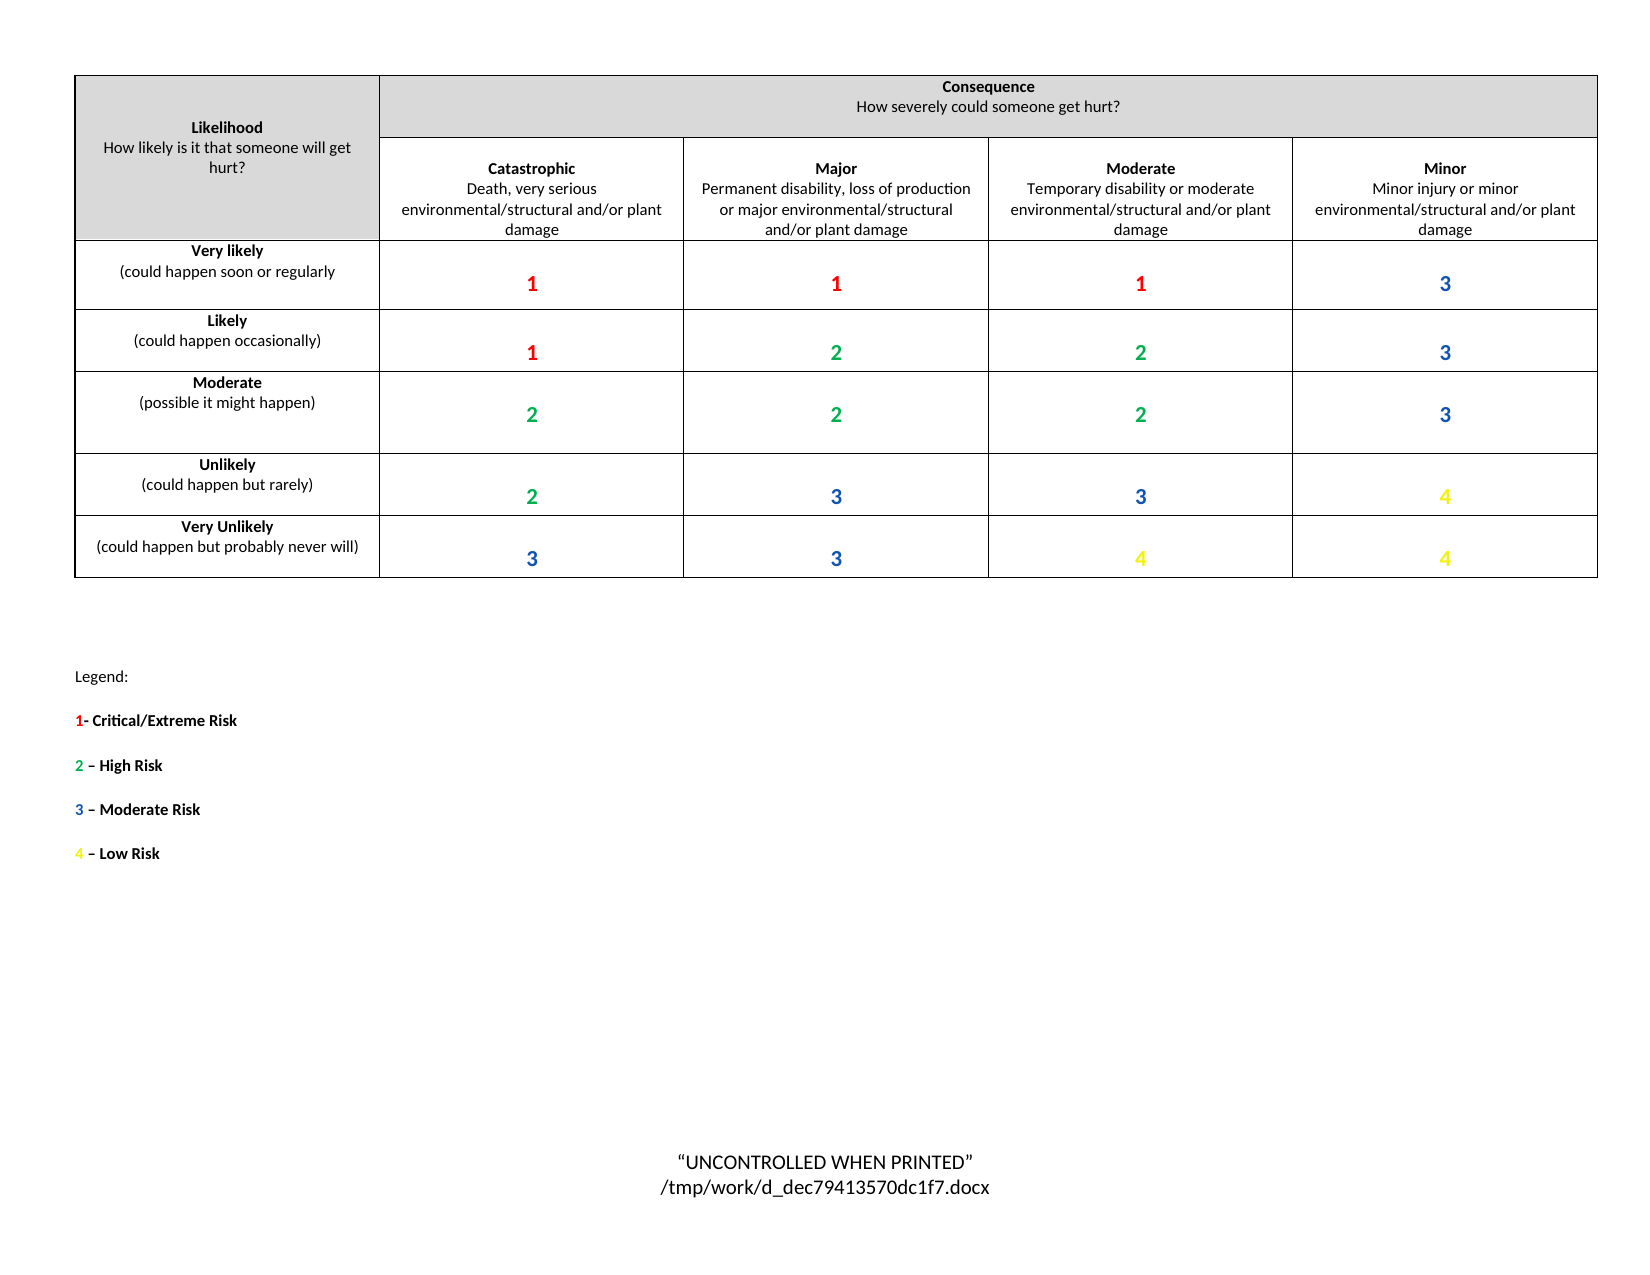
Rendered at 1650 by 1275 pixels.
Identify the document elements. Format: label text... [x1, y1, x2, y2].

table_cell 3 [1293, 310, 1597, 371]
table_cell Minor Minor injury or minor environmental/structural and/or plant damage [1293, 138, 1597, 239]
table_cell Very likely (could happen soon or regularly [76, 241, 379, 309]
table_cell 1 [684, 241, 988, 309]
text 4 – Low Risk [75, 843, 1575, 863]
text 1- Critical/Extreme Risk [75, 711, 1575, 731]
table_cell Moderate Temporary disability or moderate environmental/structural and/or plant damage [989, 138, 1292, 239]
table_cell 1 [380, 310, 683, 371]
table_cell 3 [380, 516, 683, 577]
table_cell 2 [684, 372, 988, 453]
table_cell Likely (could happen occasionally) [76, 310, 379, 371]
table_cell 4 [1293, 454, 1597, 515]
text Legend: [75, 666, 1575, 687]
table_cell 3 [989, 454, 1292, 515]
table_cell 1 [380, 241, 683, 309]
table_cell Catastrophic Death, very serious environmental/structural and/or plant damage [380, 138, 683, 239]
table_header Consequence How severely could someone get hurt? [380, 76, 1597, 137]
table_cell 3 [1293, 241, 1597, 309]
table_cell 4 [1293, 516, 1597, 577]
table_cell Very Unlikely (could happen but probably never will) [76, 516, 379, 577]
table_cell 2 [684, 310, 988, 371]
table_cell 2 [989, 372, 1292, 453]
table_cell 3 [684, 516, 988, 577]
table_cell Moderate (possible it might happen) [76, 372, 379, 453]
table_cell Major Permanent disability, loss of production or major environmental/structural and/or plant damage [684, 138, 988, 239]
table_cell 2 [380, 454, 683, 515]
table_cell 4 [989, 516, 1292, 577]
table_cell 1 [989, 241, 1292, 309]
table_cell 3 [1293, 372, 1597, 453]
table_cell 2 [989, 310, 1292, 371]
text 2 – High Risk [75, 755, 1575, 775]
table_cell Unlikely (could happen but rarely) [76, 454, 379, 515]
table_cell 3 [684, 454, 988, 515]
table_cell 2 [380, 372, 683, 453]
text 3 – Moderate Risk [75, 799, 1575, 819]
table_header Likelihood How likely is it that someone will get hurt? [76, 76, 379, 239]
